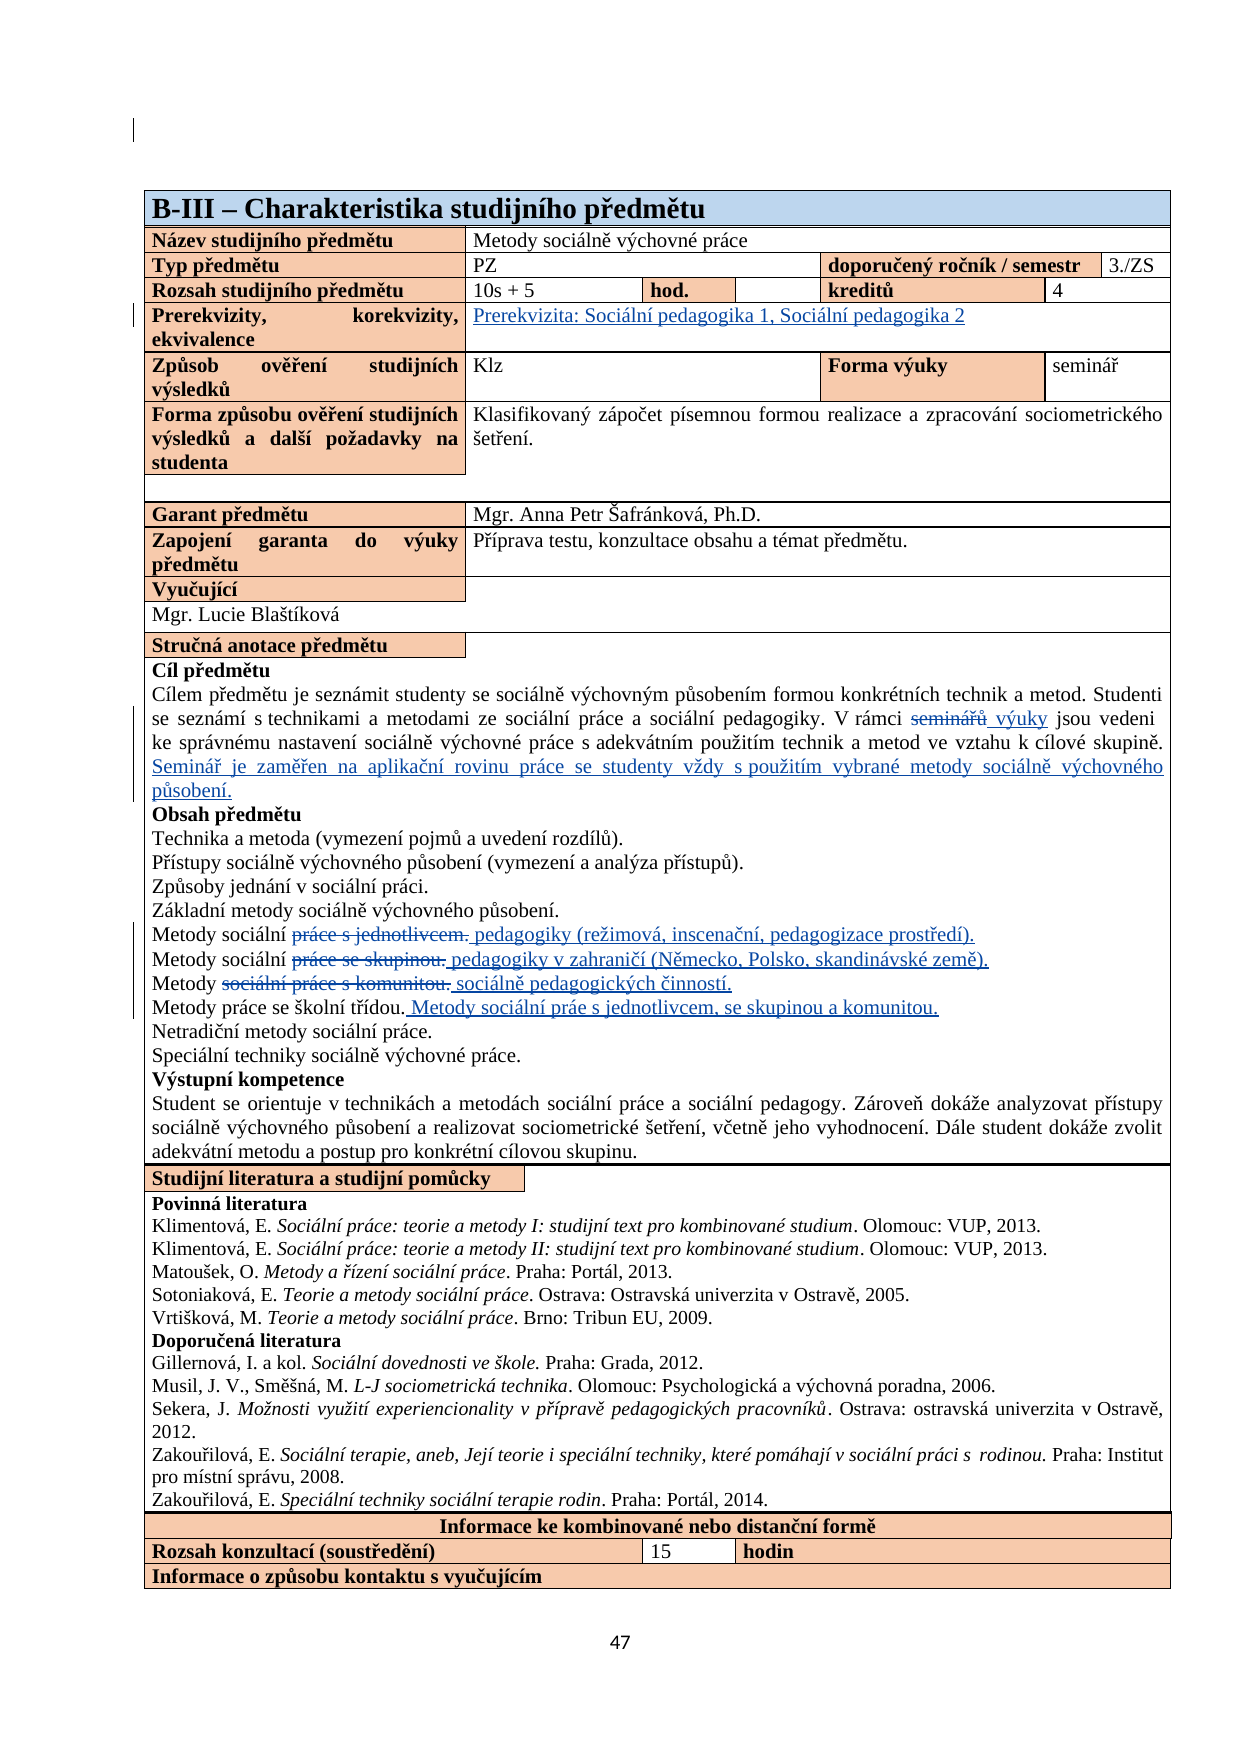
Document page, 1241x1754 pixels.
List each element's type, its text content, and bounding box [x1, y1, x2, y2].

table_cell [466, 633, 1170, 657]
table_cell 10s + 5 [466, 278, 642, 302]
table_cell Garant předmětu [145, 503, 465, 526]
table_cell hodin [736, 1539, 1170, 1563]
table_cell Forma výuky [821, 353, 1044, 401]
table_cell Název studijního předmětu [145, 228, 465, 252]
table_cell Typ předmětu [145, 253, 465, 277]
table_cell Cíl předmětu Cílem předmětu je seznámit studenty se sociálně výchovným působením formou konkrétních technik a metod. Studenti se seznámí s technikami a metodami ze sociální práce a sociální pedagogiky. V rámci jsou vedeni ke správnému nastavení sociálně výchovné práce s adekvátním použitím technik a metod ve vztahu k cílové skupině. Obsah předmětu Technika a metoda (vymezení pojmů a uvedení rozdílů). Přístupy sociálně výchovného působení (vymezení a analýza přístupů). Způsoby jednání v sociální práci. Základní metody sociálně výchovného působení. Metody sociální Metody sociální Metody Metody práce se školní třídou. Netradiční metody sociální práce. Speciální techniky sociálně výchovné práce. Výstupní kompetence Student se orientuje v technikách a metodách sociální práce a sociální pedagogy. Zároveň dokáže analyzovat přístupy sociálně výchovného působení a realizovat sociometrické šetření, včetně jeho vyhodnocení. Dále student dokáže zvolit adekvátní metodu a postup pro konkrétní cílovou skupinu. [145, 657, 1170, 1163]
table_cell seminář [1046, 353, 1170, 401]
table_cell Příprava testu, konzultace obsahu a témat předmětu. [466, 528, 1170, 576]
table_cell 3./ZS [1102, 253, 1170, 277]
table_cell [736, 278, 820, 302]
table_cell hod. [643, 278, 735, 302]
table_cell Zapojení garanta do výuky předmětu [145, 528, 465, 576]
table_cell kreditů [821, 278, 1044, 302]
table_cell Studijní literatura a studijní pomůcky [145, 1166, 524, 1191]
table_cell Vyučující [145, 577, 465, 601]
table_cell [466, 303, 1170, 351]
table_cell doporučený ročník / semestr [821, 253, 1101, 277]
table_cell 4 [1046, 278, 1170, 302]
table_cell Informace ke kombinované nebo distanční formě [145, 1514, 1171, 1538]
table_cell 15 [643, 1539, 735, 1563]
table_cell Povinná literatura Klimentová, E. Sociální práce: teorie a metody I: studijní text pro kombinované studium. Olomouc: VUP, 2013. Klimentová, E. Sociální práce: teorie a metody II: studijní text pro kombinované studium. Olomouc: VUP, 2013. Matoušek, O. Metody a řízení sociální práce. Praha: Portál, 2013. Sotoniaková, E. Teorie a metody sociální práce. Ostrava: Ostravská univerzita v Ostravě, 2005. Vrtišková, M. Teorie a metody sociální práce. Brno: Tribun EU, 2009. Doporučená literatura Gillernová, I. a kol. Sociální dovednosti ve škole. Praha: Grada, 2012. Musil, J. V., Směšná, M. L-J sociometrická technika. Olomouc: Psychologická a výchovná poradna, 2006. Sekera, J. Možnosti využití experiencionality v přípravě pedagogických pracovníků. Ostrava: ostravská univerzita v Ostravě, 2012. Zakouřilová, E. Sociální terapie, aneb, Její teorie i speciální techniky, které pomáhají v sociální práci s rodinou. Praha: Institut pro místní správu, 2008. Zakouřilová, E. Speciální techniky sociální terapie rodin. Praha: Portál, 2014. [145, 1191, 1170, 1511]
table_cell Metody sociálně výchovné práce [466, 228, 1170, 252]
table_cell [145, 474, 1170, 501]
table_cell Klz [466, 353, 820, 401]
table_cell Rozsah studijního předmětu [145, 278, 465, 302]
table_cell Způsob ověření studijních výsledků [145, 353, 465, 401]
table_cell Forma způsobu ověření studijních výsledků a další požadavky na studenta [145, 402, 465, 474]
table_cell Mgr. Anna Petr Šafránková, Ph.D. [466, 503, 1170, 526]
table_cell Informace o způsobu kontaktu s vyučujícím [145, 1564, 1170, 1588]
table_cell Mgr. Lucie Blaštíková [145, 601, 1170, 632]
table_cell Klasifikovaný zápočet písemnou formou realizace a zpracování sociometrického šetření. [466, 402, 1170, 474]
table_cell Stručná anotace předmětu [145, 633, 465, 657]
table_cell [466, 577, 1170, 601]
table_cell Rozsah konzultací (soustředění) [145, 1539, 642, 1563]
table_cell Prerekvizity, korekvizity, ekvivalence [145, 303, 465, 351]
table_cell PZ [466, 253, 820, 277]
table_cell [525, 1166, 1170, 1191]
table_header B-III – Charakteristika studijního předmětu [145, 191, 1170, 225]
